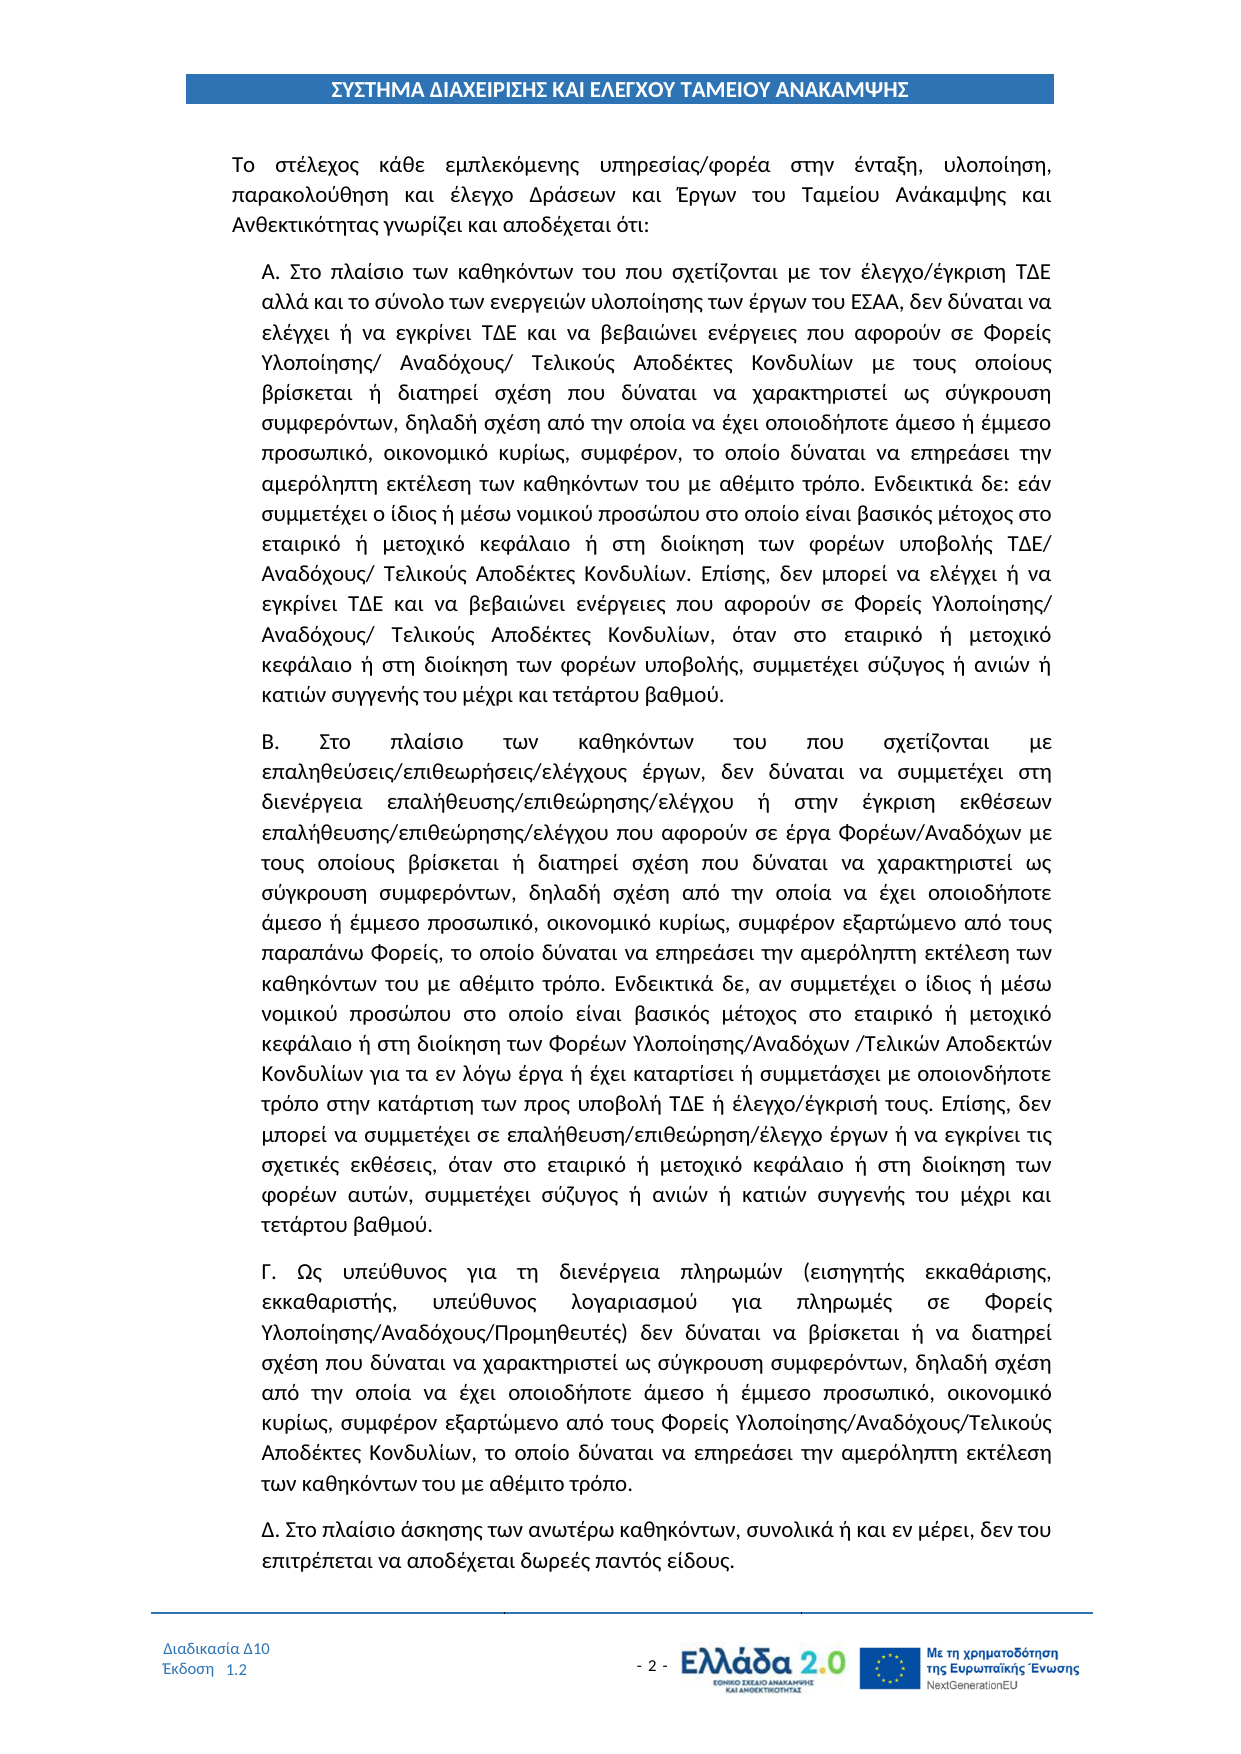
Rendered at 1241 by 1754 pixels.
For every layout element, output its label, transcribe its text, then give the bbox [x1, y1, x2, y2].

text Α. Στο πλαίσιο των καθηκόντων του που σχετίζονται με τον έλεγχο/έγκριση ΤΔΕ αλλά και το σύνολο των ενεργειών υλοποίησης των έργων του ΕΣΑΑ, δεν δύναται να ελέγχει ή να εγκρίνει ΤΔΕ και να βεβαιώνει ενέργειες που αφορούν σε Φορείς Υλοποίησης/ Αναδόχους/ Τελικούς Αποδέκτες Κονδυλίων με τους οποίους βρίσκεται ή διατηρεί σχέση που δύναται να χαρακτηριστεί ως σύγκρουση συμφερόντων, δηλαδή σχέση από την οποία να έχει οποιοδήποτε άμεσο ή έμμεσο προσωπικό, οικονομικό κυρίως, συμφέρον, το οποίο δύναται να επηρεάσει την αμερόληπτη εκτέλεση των καθηκόντων του με αθέμιτο τρόπο. Ενδεικτικά δε: εάν συμμετέχει ο ίδιος ή μέσω νομικού προσώπου στο οποίο είναι βασικός μέτοχος στο εταιρικό ή μετοχικό κεφάλαιο ή στη διοίκηση των φορέων υποβολής ΤΔΕ/ Αναδόχους/ Τελικούς Αποδέκτες Κονδυλίων. Επίσης, δεν μπορεί να ελέγχει ή να εγκρίνει ΤΔΕ και να βεβαιώνει ενέργειες που αφορούν σε Φορείς Υλοποίησης/ Αναδόχους/ Τελικούς Αποδέκτες Κονδυλίων, όταν στο εταιρικό ή μετοχικό κεφάλαιο ή στη διοίκηση των φορέων υποβολής, συμμετέχει σύζυγος ή ανιών ή κατιών συγγενής του μέχρι και τετάρτου βαθμού. [261, 257, 1053, 708]
text Δ. Στο πλαίσιο άσκησης των ανωτέρω καθηκόντων, συνολικά ή και εν μέρει, δεν του επιτρέπεται να αποδέχεται δωρεές παντός είδους. [261, 1516, 1053, 1574]
picture [679, 1642, 1086, 1694]
text Β. Στο πλαίσιο των καθηκόντων του που σχετίζονται με επαληθεύσεις/επιθεωρήσεις/ελέγχους έργων, δεν δύναται να συμμετέχει στη διενέργεια επαλήθευσης/επιθεώρησης/ελέγχου ή στην έγκριση εκθέσεων επαλήθευσης/επιθεώρησης/ελέγχου που αφορούν σε έργα Φορέων/Αναδόχων με τους οποίους βρίσκεται ή διατηρεί σχέση που δύναται να χαρακτηριστεί ως σύγκρουση συμφερόντων, δηλαδή σχέση από την οποία να έχει οποιοδήποτε άμεσο ή έμμεσο προσωπικό, οικονομικό κυρίως, συμφέρον εξαρτώμενο από τους παραπάνω Φορείς, το οποίο δύναται να επηρεάσει την αμερόληπτη εκτέλεση των καθηκόντων του με αθέμιτο τρόπο. Ενδεικτικά δε, αν συμμετέχει ο ίδιος ή μέσω νομικού προσώπου στο οποίο είναι βασικός μέτοχος στο εταιρικό ή μετοχικό κεφάλαιο ή στη διοίκηση των Φορέων Υλοποίησης/Αναδόχων /Τελικών Αποδεκτών Κονδυλίων για τα εν λόγω έργα ή έχει καταρτίσει ή συμμετάσχει με οποιονδήποτε τρόπο στην κατάρτιση των προς υποβολή ΤΔΕ ή έλεγχο/έγκρισή τους. Επίσης, δεν μπορεί να συμμετέχει σε επαλήθευση/επιθεώρηση/έλεγχο έργων ή να εγκρίνει τις σχετικές εκθέσεις, όταν στο εταιρικό ή μετοχικό κεφάλαιο ή στη διοίκηση των φορέων αυτών, συμμετέχει σύζυγος ή ανιών ή κατιών συγγενής του μέχρι και τετάρτου βαθμού. [261, 727, 1053, 1238]
text Το στέλεχος κάθε εμπλεκόμενης υπηρεσίας/φορέα στην ένταξη, υλοποίηση, παρακολούθηση και έλεγχο Δράσεων και Έργων του Ταμείου Ανάκαμψης και Ανθεκτικότητας γνωρίζει και αποδέχεται ότι: [232, 150, 1053, 238]
text Γ. Ως υπεύθυνος για τη διενέργεια πληρωμών (εισηγητής εκκαθάρισης, εκκαθαριστής, υπεύθυνος λογαριασμού για πληρωμές σε Φορείς Υλοποίησης/Αναδόχους/Προμηθευτές) δεν δύναται να βρίσκεται ή να διατηρεί σχέση που δύναται να χαρακτηριστεί ως σύγκρουση συμφερόντων, δηλαδή σχέση από την οποία να έχει οποιοδήποτε άμεσο ή έμμεσο προσωπικό, οικονομικό κυρίως, συμφέρον εξαρτώμενο από τους Φορείς Υλοποίησης/Αναδόχους/Τελικούς Αποδέκτες Κονδυλίων, το οποίο δύναται να επηρεάσει την αμερόληπτη εκτέλεση των καθηκόντων του με αθέμιτο τρόπο. [261, 1257, 1053, 1497]
